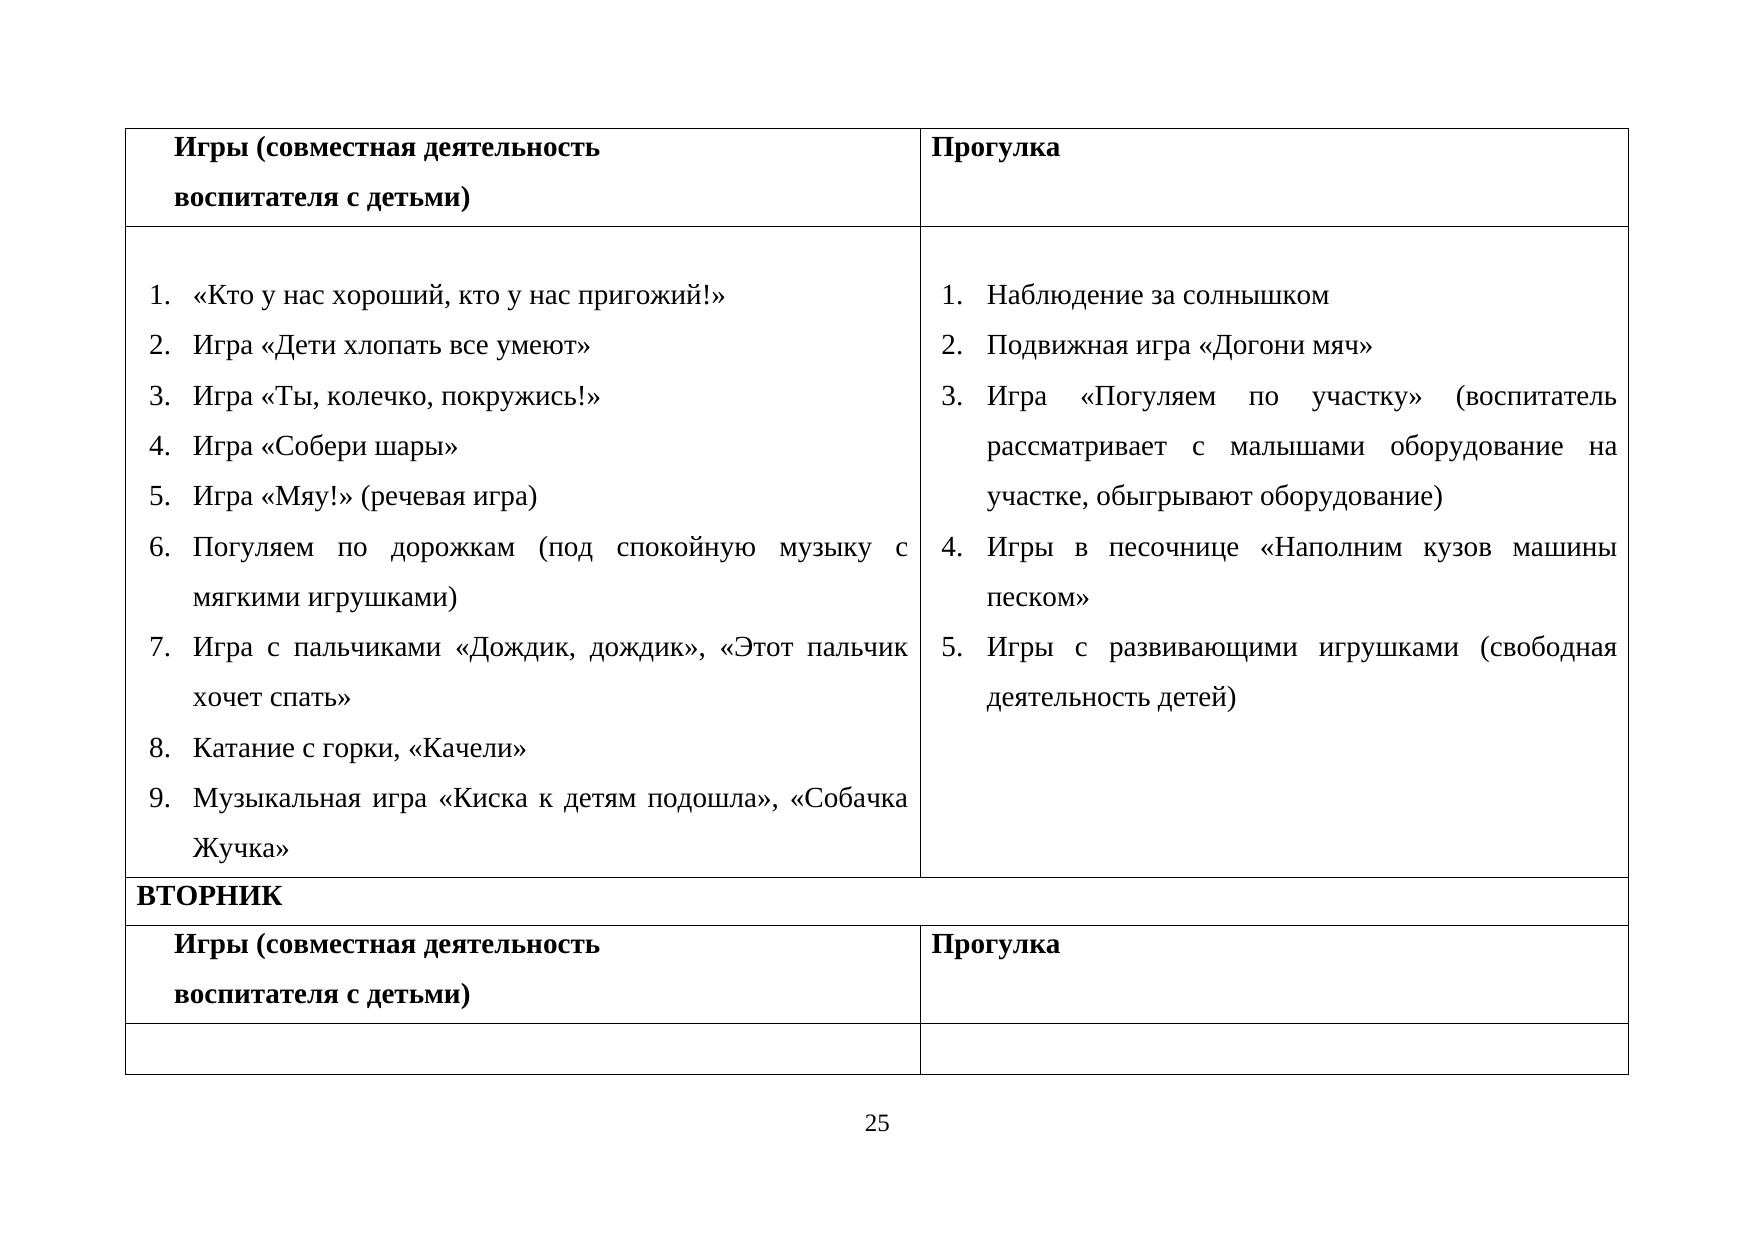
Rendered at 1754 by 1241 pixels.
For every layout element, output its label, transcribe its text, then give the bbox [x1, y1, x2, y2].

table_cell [126, 1024, 920, 1074]
table_cell Прогулка [921, 129, 1628, 226]
table_cell Игры (совместная деятельность воспитателя с детьми) [126, 926, 920, 1023]
table_cell Прогулка [921, 926, 1628, 1023]
table_cell «Кто у нас хороший, кто у нас пригожий!» Игра «Дети хлопать все умеют» Игра «Ты, колечко, покружись!» Игра «Собери шары» Игра «Мяу!» (речевая игра) Погуляем по дорожкам (под спокойную музыку с мягкими игрушками) Игра с пальчиками «Дождик, дождик», «Этот пальчик хочет спать» Катание с горки, «Качели» Музыкальная игра «Киска к детям подошла», «Собачка Жучка» [126, 227, 920, 877]
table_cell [921, 1024, 1628, 1074]
table_cell Наблюдение за солнышком Подвижная игра «Догони мяч» Игра «Погуляем по участку» (воспитатель рассматривает с малышами оборудование на участке, обыгрывают оборудование) Игры в песочнице «Наполним кузов машины песком» Игры с развивающими игрушками (свободная деятельность детей) [921, 227, 1628, 877]
table_cell Игры (совместная деятельность воспитателя с детьми) [126, 129, 920, 226]
table_cell ВТОРНИК [126, 878, 1628, 925]
